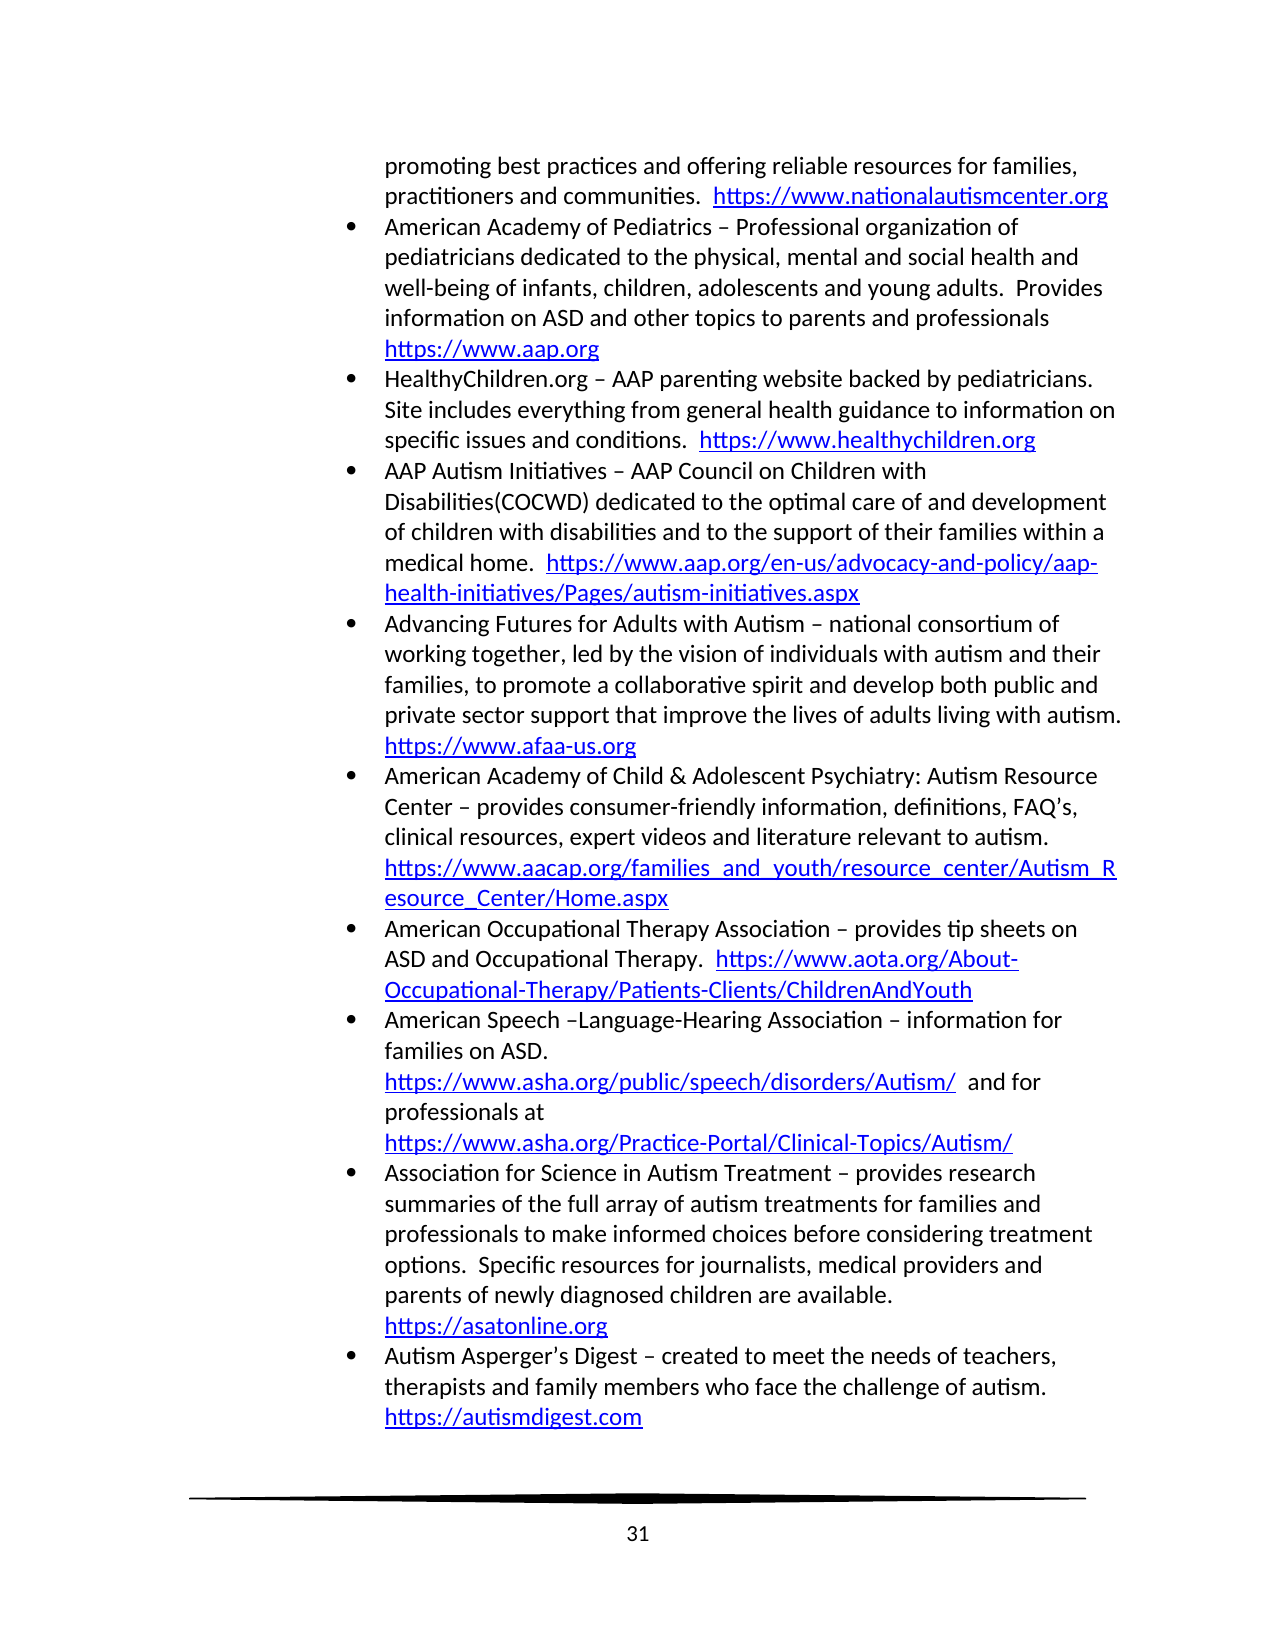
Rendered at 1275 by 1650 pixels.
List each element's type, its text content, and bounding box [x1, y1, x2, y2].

list HealthyChildren.org – AAP parenting website backed by pediatricians. Site includes everything from general health guidance to information on specific issues and conditions. https://www.healthychildren.org [347, 364, 1125, 455]
list Autism Asperger’s Digest – created to meet the needs of teachers, therapists and family members who face the challenge of autism. https://autismdigest.com [347, 1340, 1125, 1432]
list American Academy of Pediatrics – Professional organization of pediatricians dedicated to the physical, mental and social health and well-being of infants, children, adolescents and young adults. Provides information on ASD and other topics to parents and professionals https://www.aap.org [347, 211, 1125, 364]
list Association for Science in Autism Treatment – provides research summaries of the full array of autism treatments for families and professionals to make informed choices before considering treatment options. Specific resources for journalists, medical providers and parents of newly diagnosed children are available. https://asatonline.org [347, 1157, 1125, 1340]
list Advancing Futures for Adults with Autism – national consortium of working together, led by the vision of individuals with autism and their families, to promote a collaborative spirit and develop both public and private sector support that improve the lives of adults living with autism. https://www.afaa-us.org [347, 608, 1125, 760]
list American Occupational Therapy Association – provides tip sheets on ASD and Occupational Therapy. https://www.aota.org/About-Occupational-Therapy/Patients-Clients/ChildrenAndYouth [347, 913, 1125, 1004]
list American Speech –Language-Hearing Association – information for families on ASD. https://www.asha.org/public/speech/disorders/Autism/ and for professionals at https://www.asha.org/Practice-Portal/Clinical-Topics/Autism/ [347, 1004, 1125, 1157]
list AAP Autism Initiatives – AAP Council on Children with Disabilities(COCWD) dedicated to the optimal care of and development of children with disabilities and to the support of their families within a medical home. https://www.aap.org/en-us/advocacy-and-policy/aap-health-initiatives/Pages/autism-initiatives.aspx [347, 455, 1125, 608]
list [347, 150, 1125, 211]
list American Academy of Child & Adolescent Psychiatry: Autism Resource Center – provides consumer-friendly information, definitions, FAQ’s, clinical resources, expert videos and literature relevant to autism. https://www.aacap.org/families_and_youth/resource_center/Autism_Resource_Center/Home.aspx [347, 760, 1125, 913]
